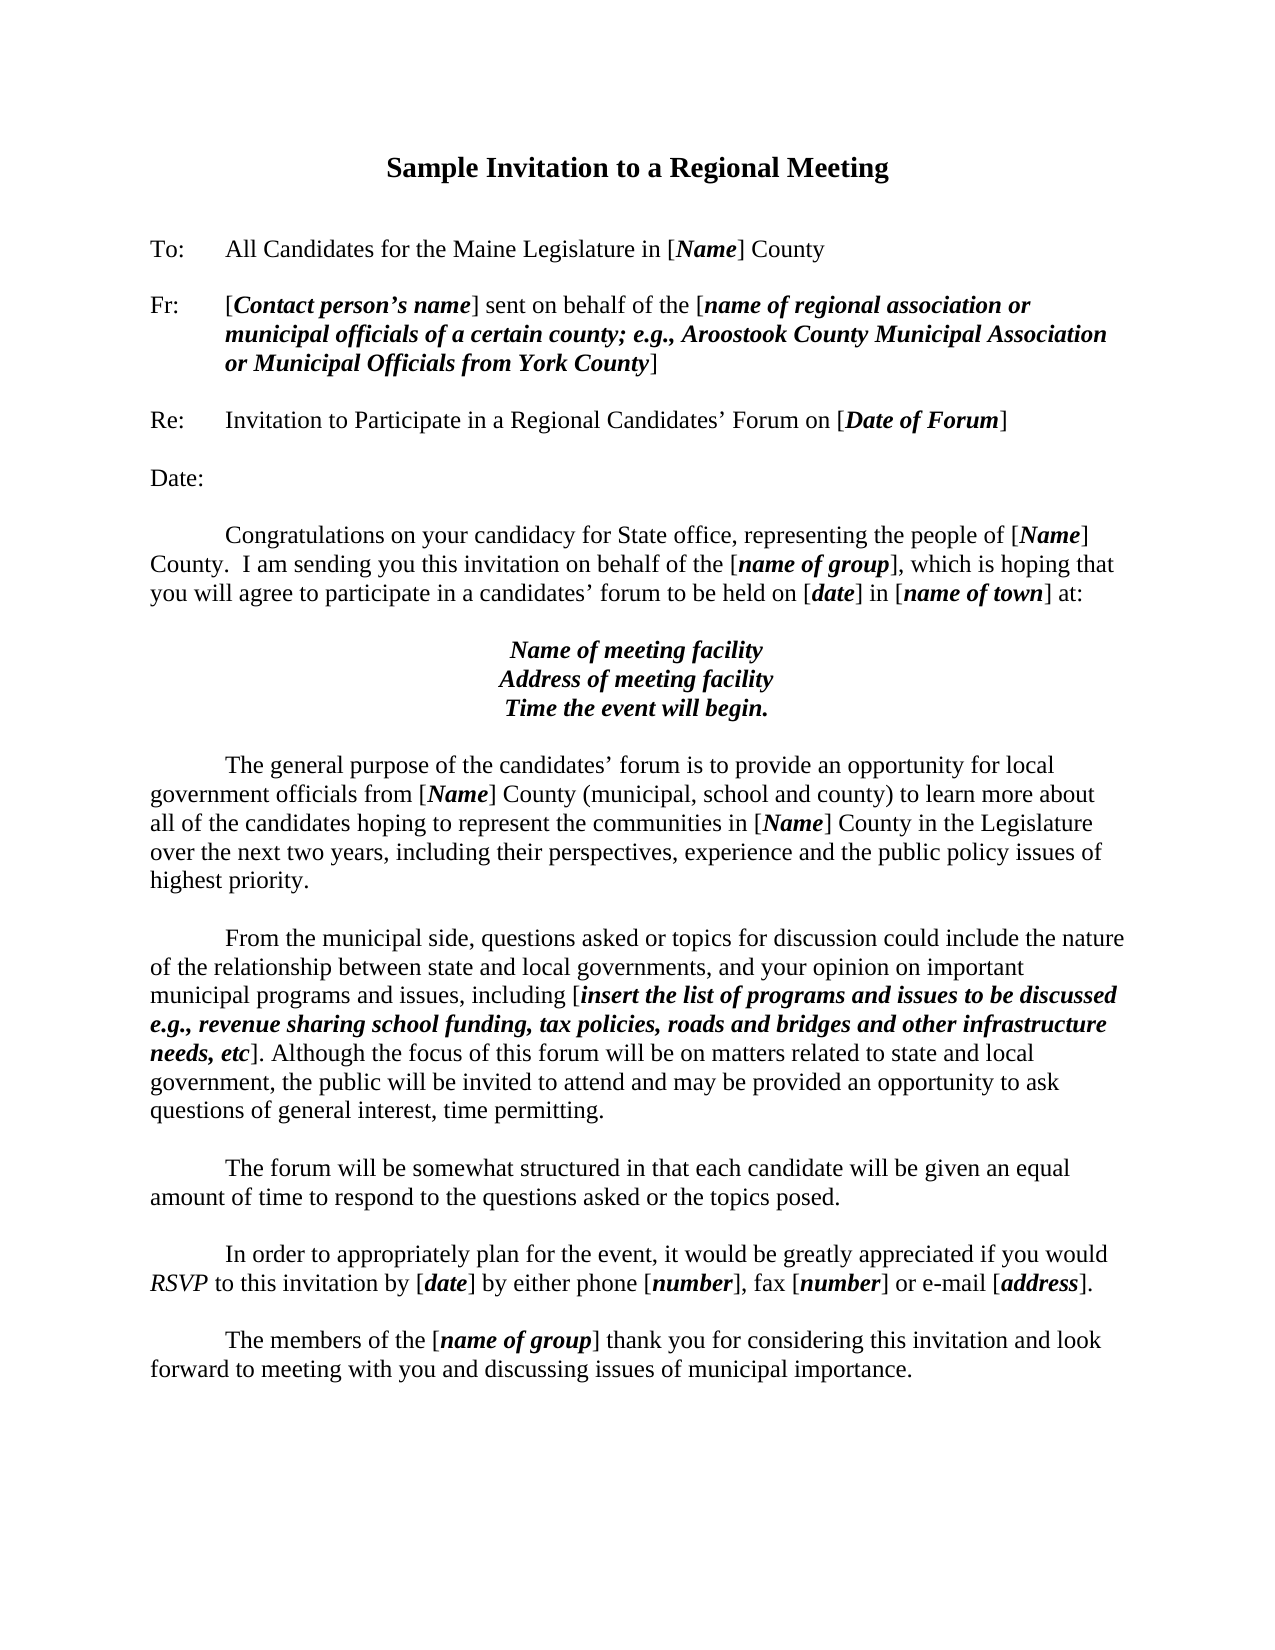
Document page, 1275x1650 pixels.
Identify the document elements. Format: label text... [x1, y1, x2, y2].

text The forum will be somewhat structured in that each candidate will be given an equal amount of time to respond to the questions asked or the topics posed. [150, 1153, 1125, 1211]
text Date: [150, 463, 1125, 492]
text In order to appropriately plan for the event, it would be greatly appreciated if you would RSVP to this invitation by [date] by either phone [number], fax [number] or e-mail [address]. [150, 1239, 1125, 1297]
text Time the event will begin. [150, 693, 1125, 722]
text To: All Candidates for the Maine Legislature in [Name] County [150, 234, 1125, 263]
text Name of meeting facility [150, 636, 1125, 664]
text The general purpose of the candidates’ forum is to provide an opportunity for local government officials from [Name] County (municipal, school and county) to learn more about all of the candidates hoping to represent the communities in [Name] County in the Legislature over the next two years, including their perspectives, experience and the public policy issues of highest priority. [150, 751, 1125, 894]
text Re: Invitation to Participate in a Regional Candidates’ Forum on [Date of Forum] [150, 406, 1125, 434]
text Sample Invitation to a Regional Meeting [150, 150, 1125, 183]
text Address of meeting facility [150, 664, 1125, 693]
text Congratulations on your candidacy for State office, representing the people of [Name] County. I am sending you this invitation on behalf of the [name of group], which is hoping that you will agree to participate in a candidates’ forum to be held on [date] in [name of town] at: [150, 521, 1125, 607]
text From the municipal side, questions asked or topics for discussion could include the nature of the relationship between state and local governments, and your opinion on important municipal programs and issues, including [insert the list of programs and issues to be discussed e.g., revenue sharing school funding, tax policies, roads and bridges and other infrastructure needs, etc]. Although the focus of this forum will be on matters related to state and local government, the public will be invited to attend and may be provided an opportunity to ask questions of general interest, time permitting. [150, 923, 1125, 1124]
text The members of the [name of group] thank you for considering this invitation and look forward to meeting with you and discussing issues of municipal importance. [150, 1326, 1125, 1383]
text Fr: [Contact person’s name] sent on behalf of the [name of regional association or municipal officials of a certain county; e.g., Aroostook County Municipal Association or Municipal Officials from York County] [150, 291, 1125, 377]
